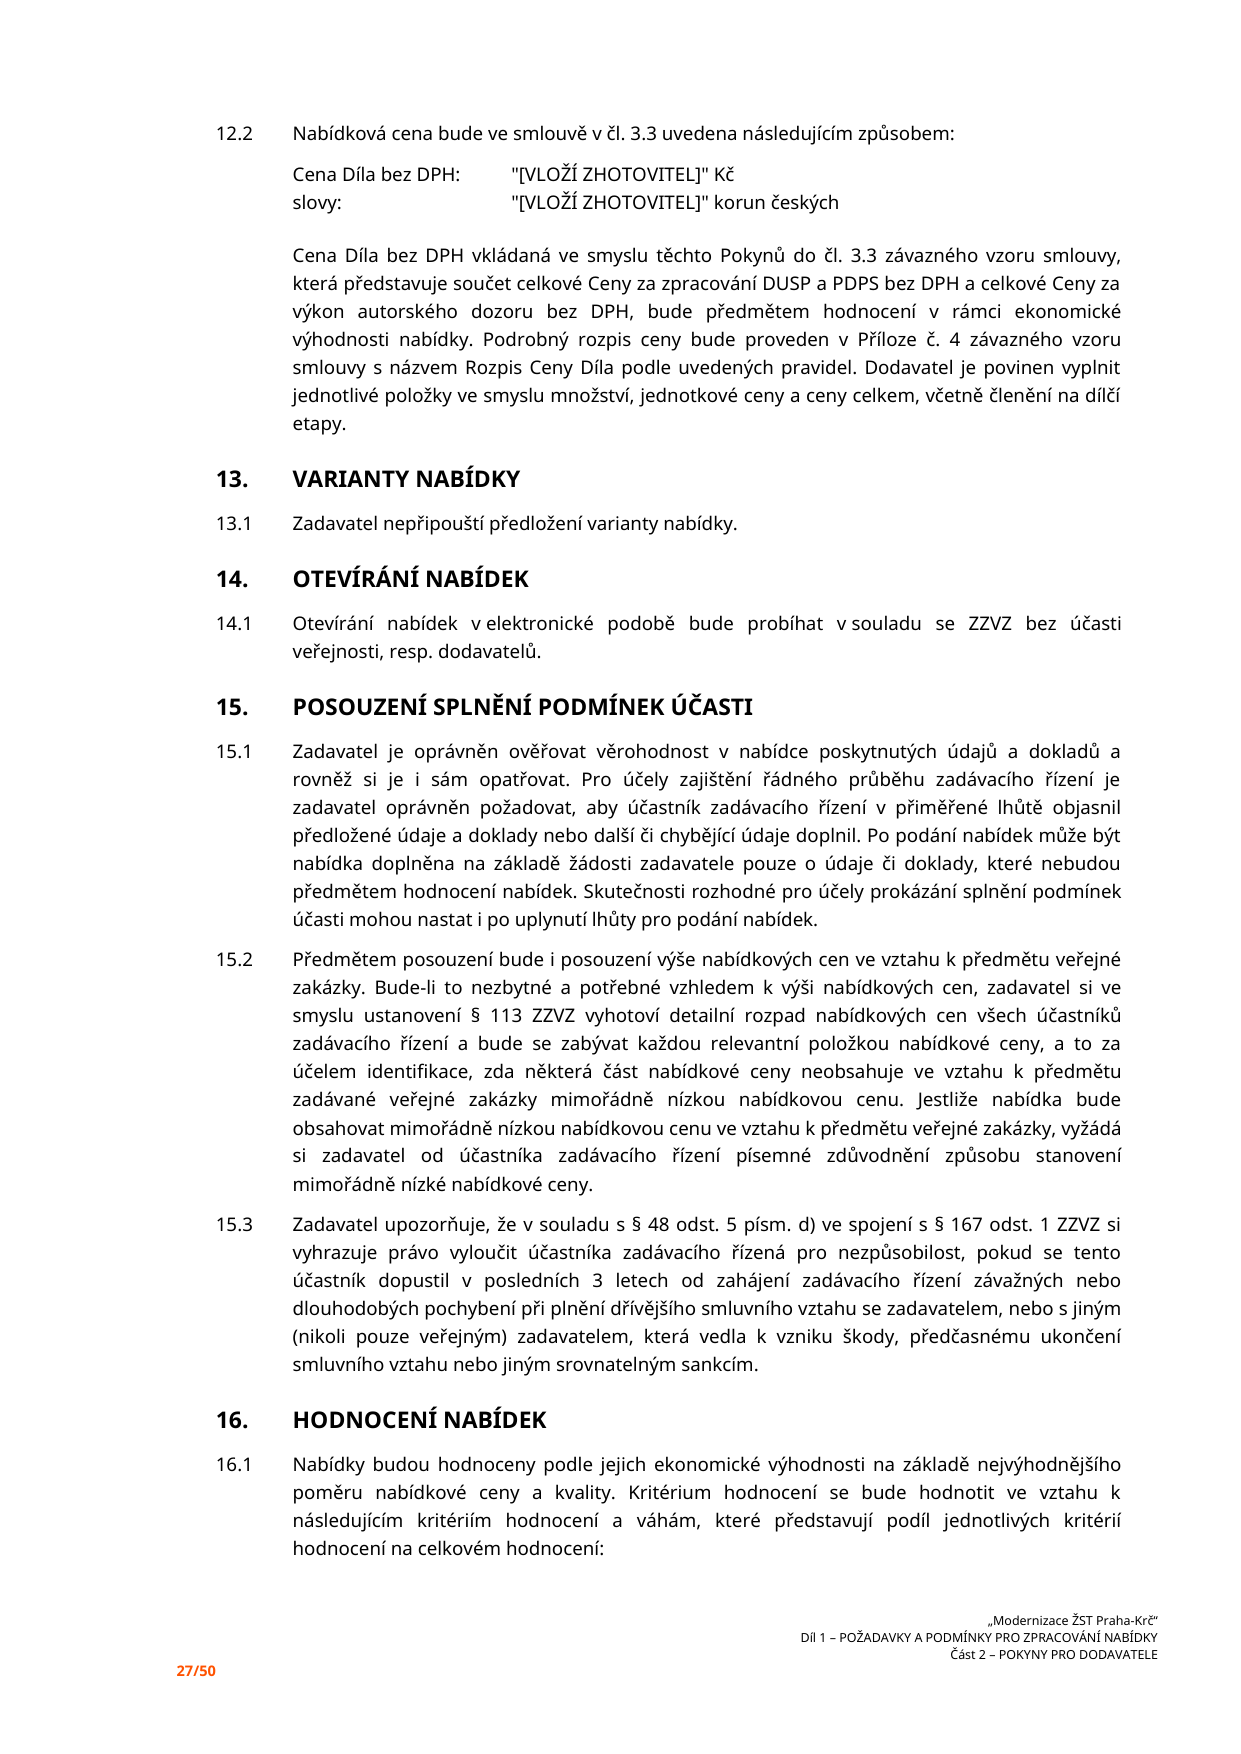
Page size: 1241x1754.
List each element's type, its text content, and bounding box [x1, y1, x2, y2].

text Zadavatel je oprávněn ověřovat věrohodnost v nabídce poskytnutých údajů a dokladů a rovněž si je i sám opatřovat. Pro účely zajištění řádného průběhu zadávacího řízení je zadavatel oprávněn požadovat, aby účastník zadávacího řízení v přiměřené lhůtě objasnil předložené údaje a doklady nebo další či chybějící údaje doplnil. Po podání nabídek může být nabídka doplněna na základě žádosti zadavatele pouze o údaje či doklady, které nebudou předmětem hodnocení nabídek. Skutečnosti rozhodné pro účely prokázání splnění podmínek účasti mohou nastat i po uplynutí lhůty pro podání nabídek. [216, 738, 1122, 932]
text Předmětem posouzení bude i posouzení výše nabídkových cen ve vztahu k předmětu veřejné zakázky. Bude-li to nezbytné a potřebné vzhledem k výši nabídkových cen, zadavatel si ve smyslu ustanovení § 113 ZZVZ vyhotoví detailní rozpad nabídkových cen všech účastníků zadávacího řízení a bude se zabývat každou relevantní položkou nabídkové ceny, a to za účelem identifikace, zda některá část nabídkové ceny neobsahuje ve vztahu k předmětu zadávané veřejné zakázky mimořádně nízkou nabídkovou cenu. Jestliže nabídka bude obsahovat mimořádně nízkou nabídkovou cenu ve vztahu k předmětu veřejné zakázky, vyžádá si zadavatel od účastníka zadávacího řízení písemné zdůvodnění způsobu stanovení mimořádně nízké nabídkové ceny. [216, 947, 1122, 1196]
text Zadavatel nepřipouští předložení varianty nabídky. [216, 510, 1122, 536]
list slovy: "[VLOŽÍ ZHOTOVITEL]" korun českých [292, 189, 1122, 215]
text HODNOCENÍ NABÍDEK [216, 1404, 1122, 1436]
text Nabídková cena bude ve smlouvě v čl. 3.3 uvedena následujícím způsobem: [216, 121, 1122, 146]
list Cena Díla bez DPH vkládaná ve smyslu těchto Pokynů do čl. 3.3 závazného vzoru smlouvy, která představuje součet celkové Ceny za zpracování DUSP a PDPS bez DPH a celkové Ceny za výkon autorského dozoru bez DPH, bude předmětem hodnocení v rámci ekonomické výhodnosti nabídky. Podrobný rozpis ceny bude proveden v Příloze č. 4 závazného vzoru smlouvy s názvem Rozpis Ceny Díla podle uvedených pravidel. Dodavatel je povinen vyplnit jednotlivé položky ve smyslu množství, jednotkové ceny a ceny celkem, včetně členění na dílčí etapy. [292, 242, 1122, 436]
text Nabídky budou hodnoceny podle jejich ekonomické výhodnosti na základě nejvýhodnějšího poměru nabídkové ceny a kvality. Kritérium hodnocení se bude hodnotit ve vztahu k následujícím kritériím hodnocení a váhám, které představují podíl jednotlivých kritérií hodnocení na celkovém hodnocení: [216, 1451, 1122, 1561]
list Cena Díla bez DPH: "[VLOŽÍ ZHOTOVITEL]" Kč [292, 161, 1122, 187]
text OTEVÍRÁNÍ NABÍDEK [216, 563, 1122, 594]
text VARIANTY NABÍDKY [216, 463, 1122, 494]
text POSOUZENÍ SPLNĚNÍ PODMÍNEK ÚČASTI [216, 691, 1122, 722]
text Otevírání nabídek v elektronické podobě bude probíhat v souladu se ZZVZ bez účasti veřejnosti, resp. dodavatelů. [216, 610, 1122, 664]
text Zadavatel upozorňuje, že v souladu s § 48 odst. 5 písm. d) ve spojení s § 167 odst. 1 ZZVZ si vyhrazuje právo vyloučit účastníka zadávacího řízená pro nezpůsobilost, pokud se tento účastník dopustil v posledních 3 letech od zahájení zadávacího řízení závažných nebo dlouhodobých pochybení při plnění dřívějšího smluvního vztahu se zadavatelem, nebo s jiným (nikoli pouze veřejným) zadavatelem, která vedla k vzniku škody, předčasnému ukončení smluvního vztahu nebo jiným srovnatelným sankcím. [216, 1211, 1122, 1377]
